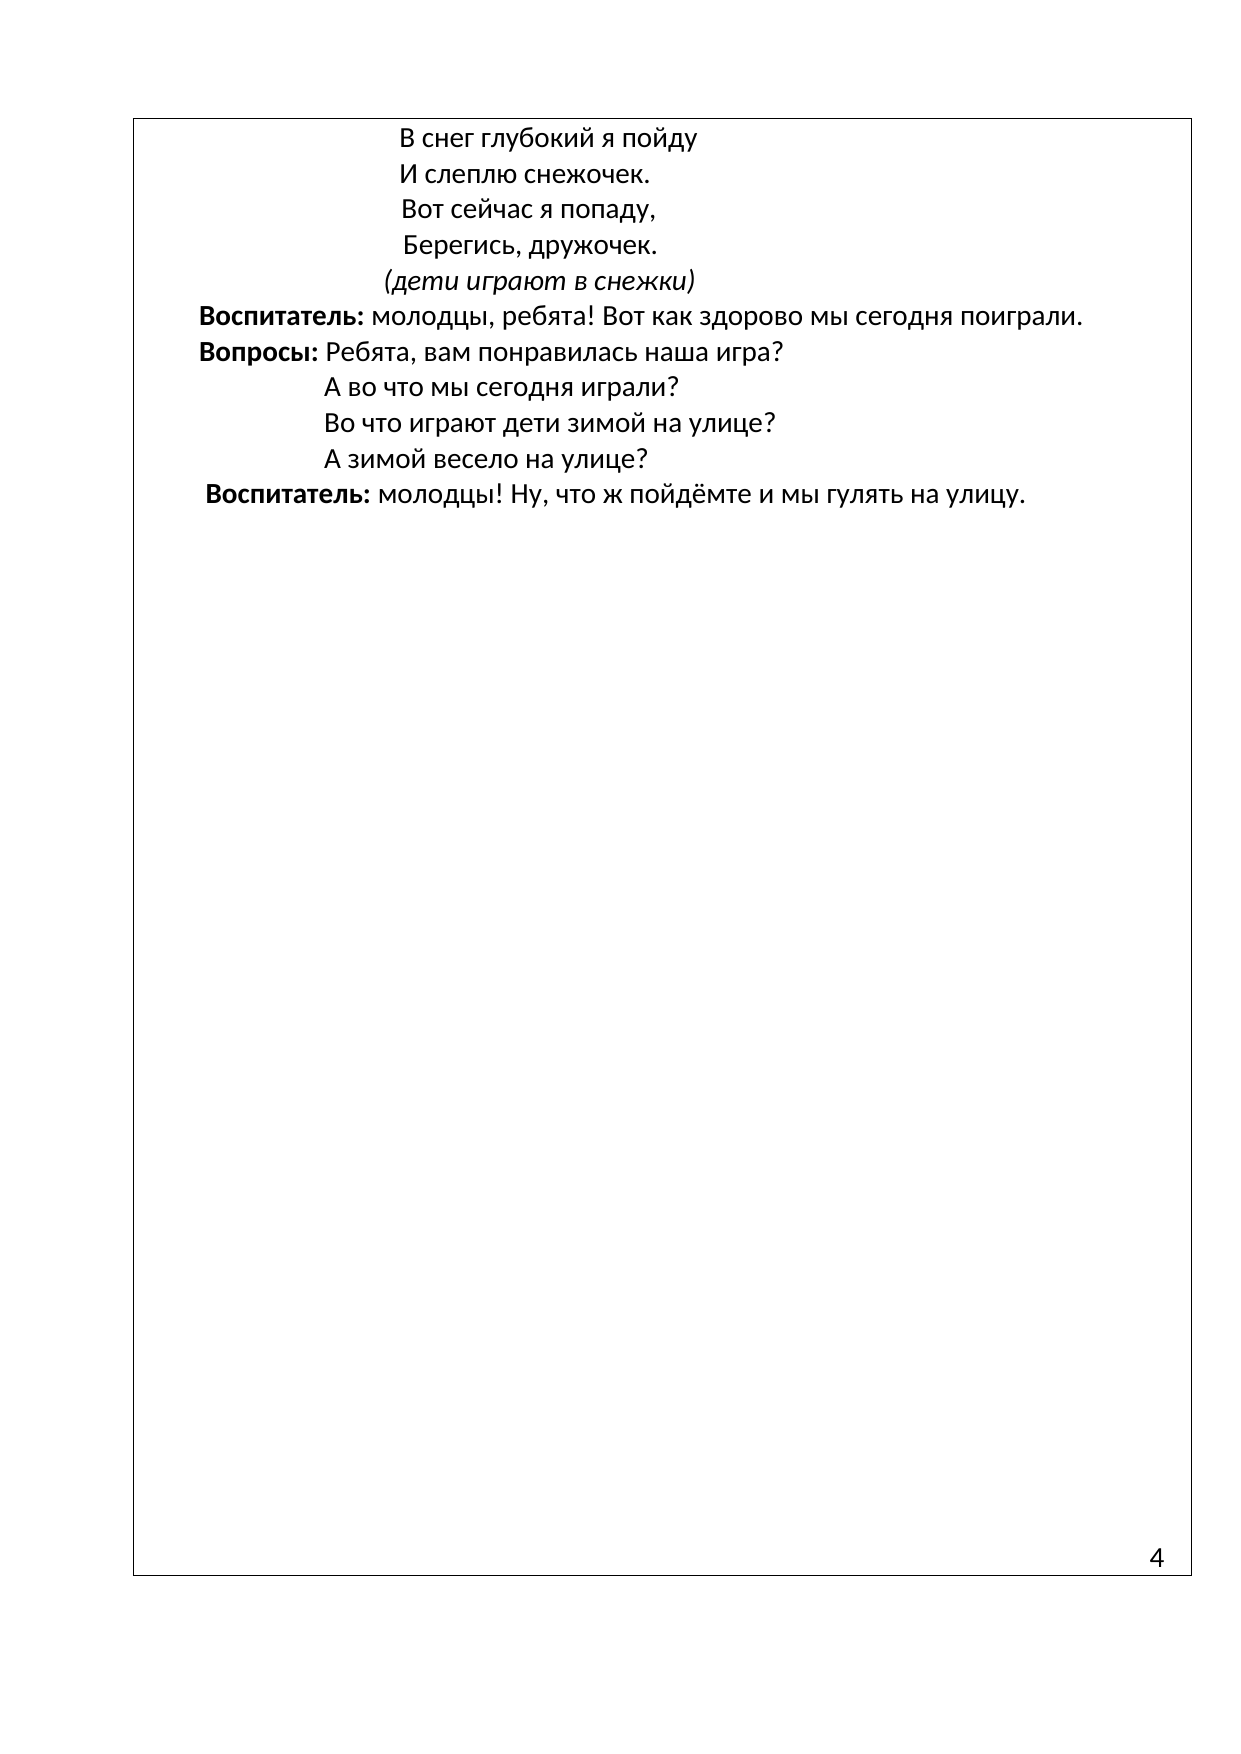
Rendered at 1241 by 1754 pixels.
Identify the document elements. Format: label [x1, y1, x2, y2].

table_cell [134, 119, 1191, 1575]
